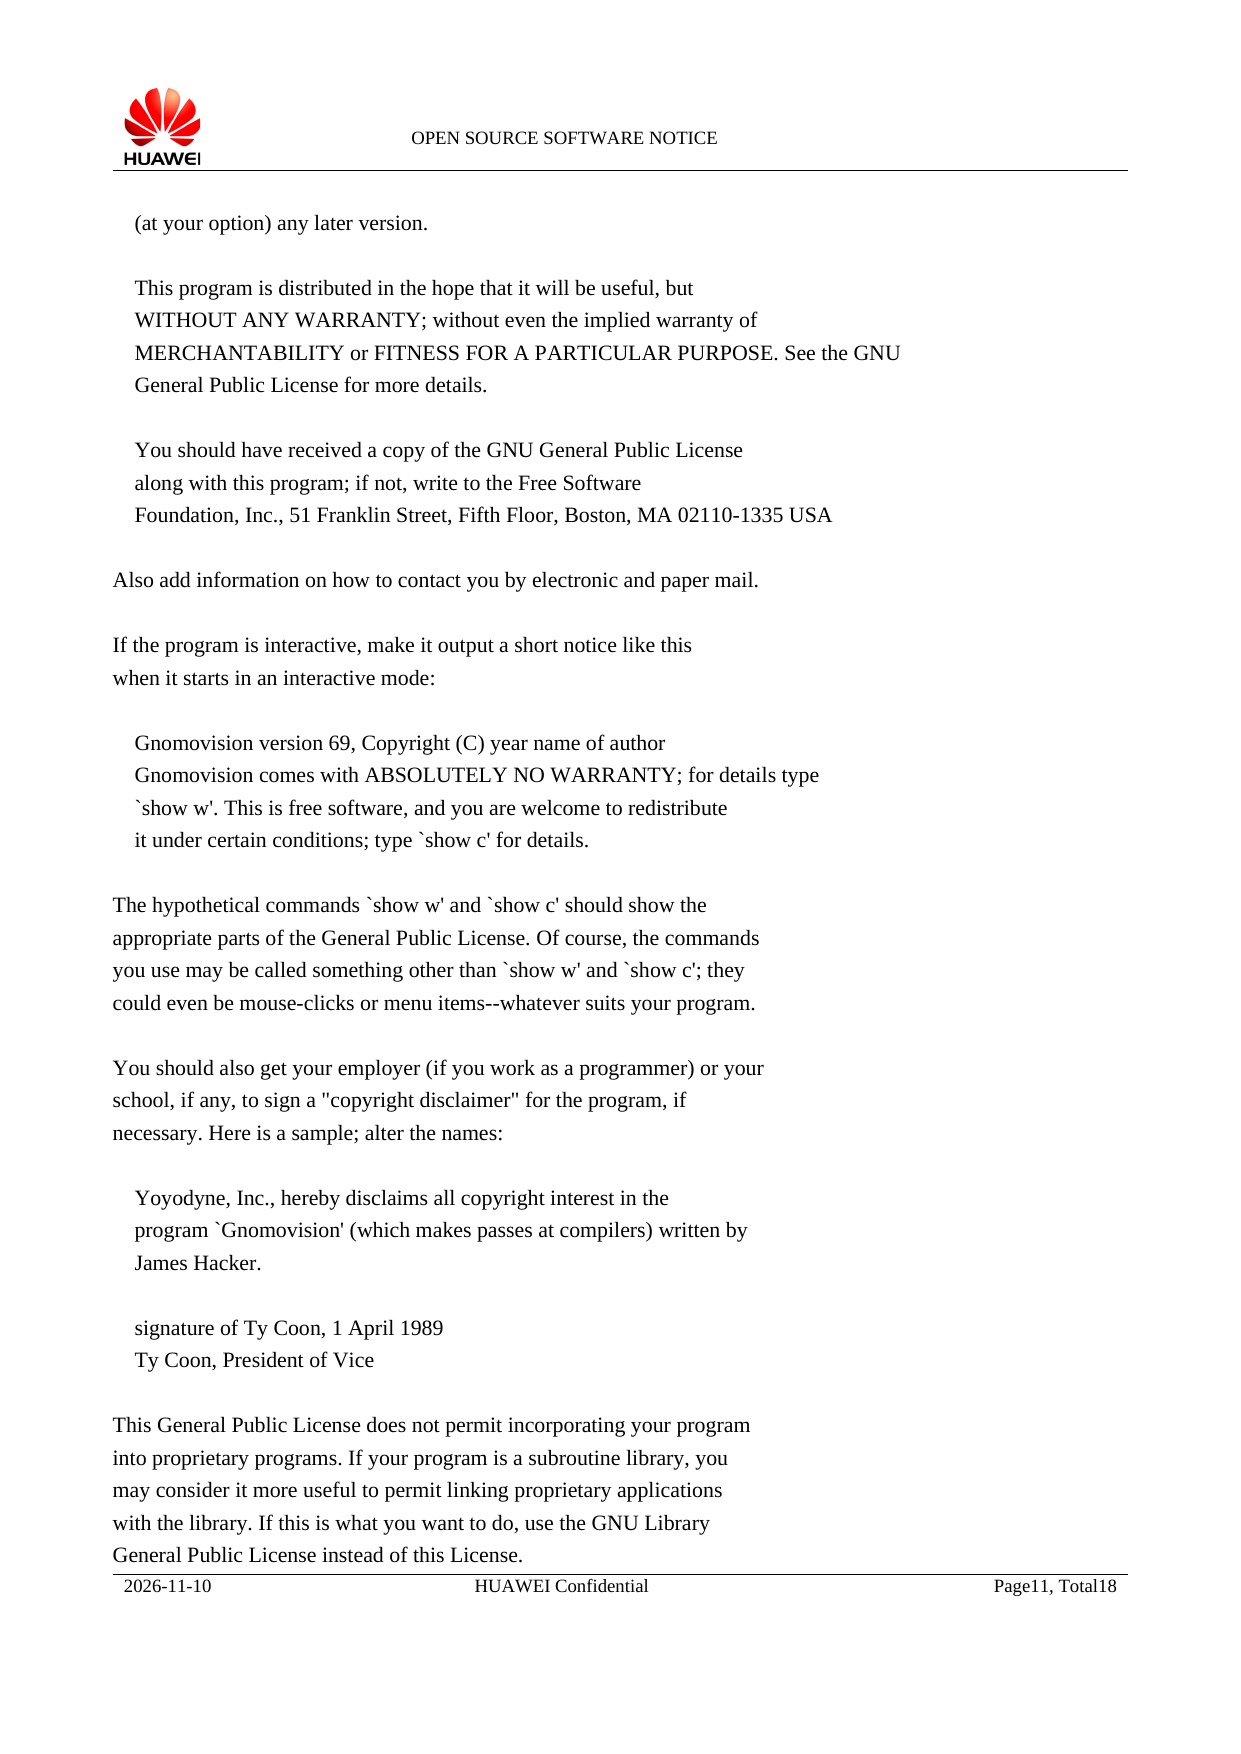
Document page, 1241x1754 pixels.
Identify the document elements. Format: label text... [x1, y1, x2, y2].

picture [124, 88, 201, 165]
